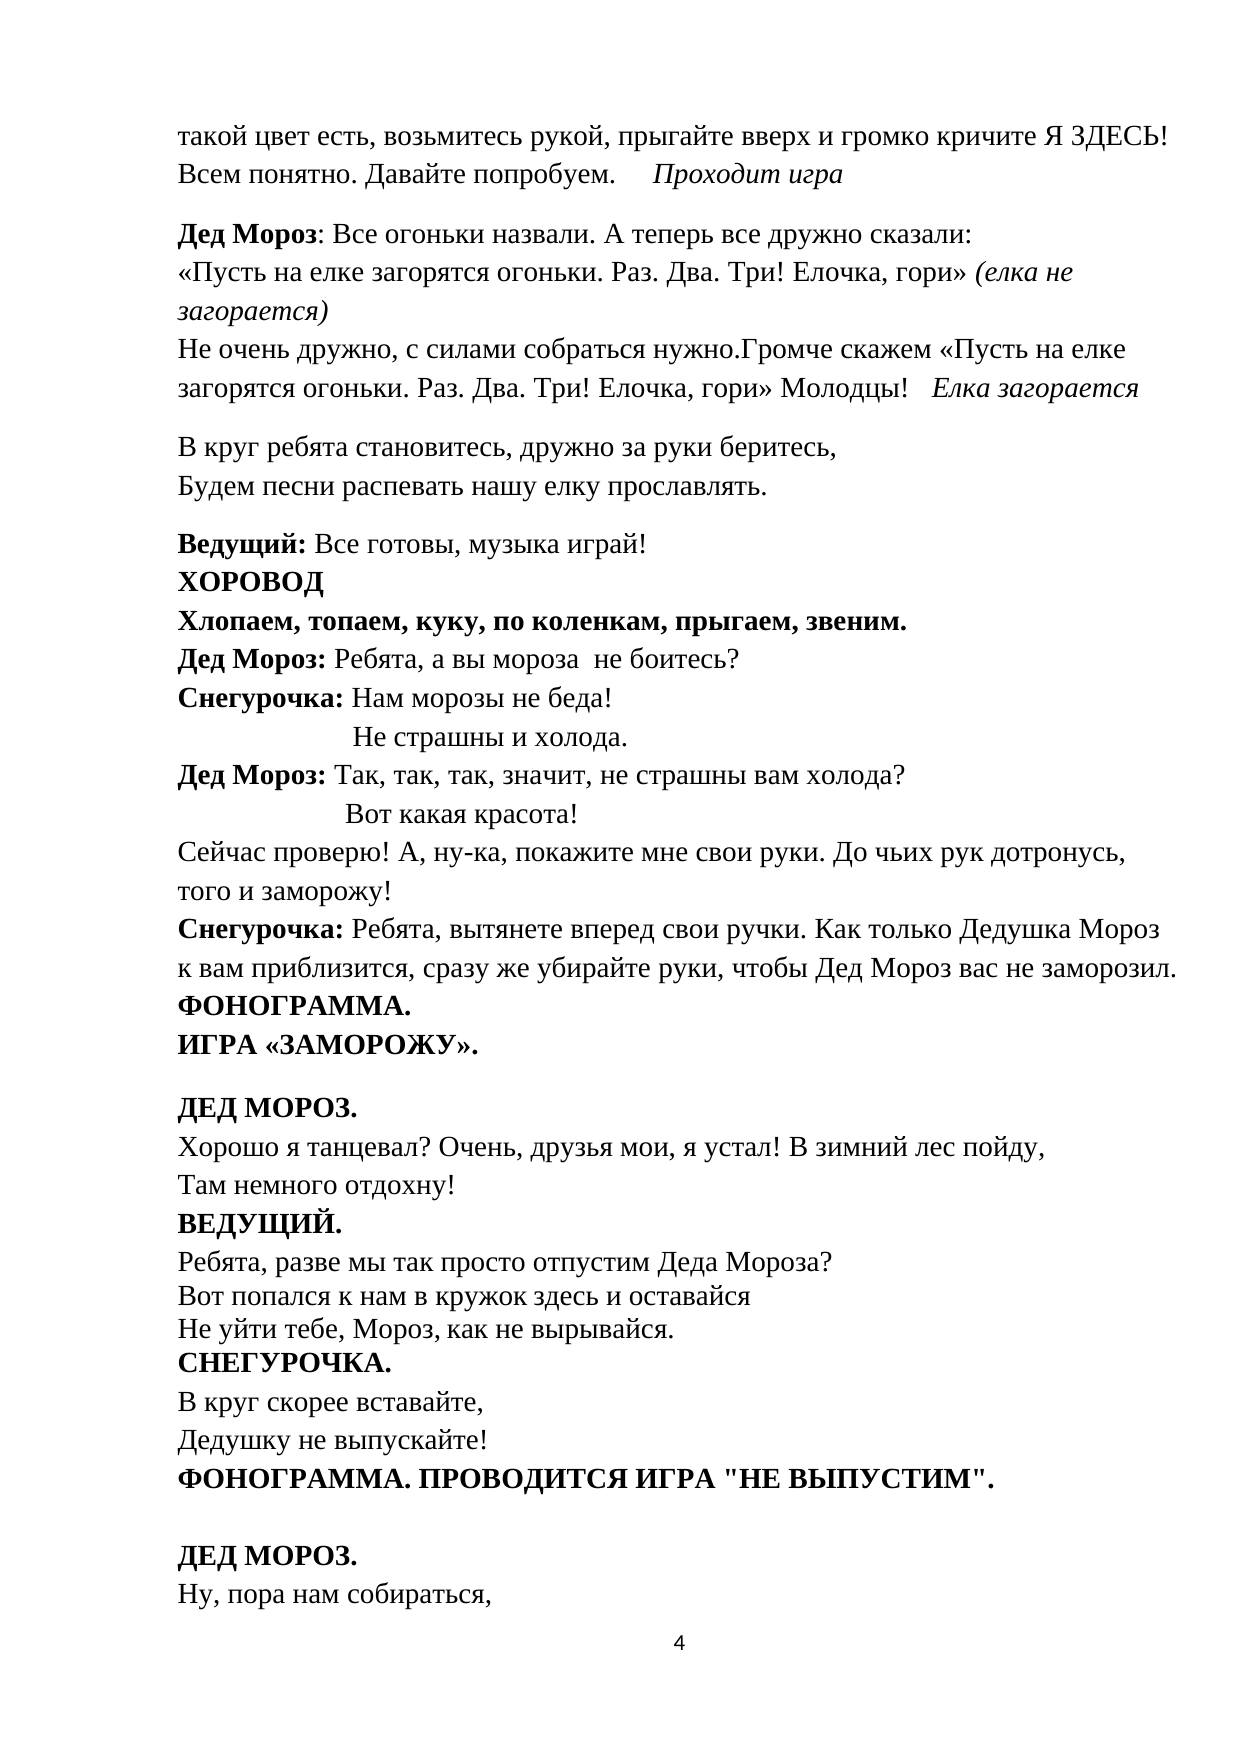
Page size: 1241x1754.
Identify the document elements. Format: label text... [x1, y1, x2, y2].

text Не уйти тебе, Мороз, как не вырывайся. [177, 1312, 1181, 1345]
text Снегурочка: Нам морозы не беда! [177, 680, 1181, 714]
text В круг скорее вставайте, [177, 1384, 1181, 1417]
text В круг ребята становитесь, дружно за руки беритесь, Будем песни распевать нашу елку прославлять. [177, 429, 1181, 502]
text Вот попался к нам в кружок здесь и оставайся [177, 1278, 1181, 1312]
text Хорошо я танцевал? Очень, друзья мои, я устал! В зимний лес пойду, [177, 1129, 1181, 1162]
text ДЕД МОРОЗ. [177, 1090, 1181, 1124]
text Не страшны и холода. [177, 719, 1181, 752]
text ДЕД МОРОЗ. [177, 1538, 1181, 1571]
text Хлопаем, топаем, куку, по коленкам, прыгаем, звеним. [177, 603, 1181, 637]
text Сейчас проверю! А, ну-ка, покажите мне свои руки. До чьих рук дотронусь, того и заморожу! [177, 834, 1181, 906]
text Там немного отдохну! [177, 1167, 1181, 1201]
text Дедушку не выпускайте! [177, 1422, 1181, 1456]
text Дед Мороз: Ребята, а вы мороза не боитесь? [177, 642, 1181, 675]
text Вот какая красота! [177, 796, 1181, 829]
text Ведущий: Все готовы, музыка играй! [177, 526, 1181, 559]
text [177, 118, 1181, 190]
text ХОРОВОД [177, 564, 1181, 598]
text Ну, пора нам собираться, [177, 1576, 1181, 1610]
text Ребята, разве мы так просто отпустим Деда Мороза? [177, 1244, 1181, 1278]
text Дед Мороз: Так, так, так, значит, не страшны вам холода? [177, 757, 1181, 791]
text ВЕДУЩИЙ. [177, 1206, 1181, 1239]
text ФОНОГРАММА. ПРОВОДИТСЯ ИГРА "НЕ ВЫПУСТИМ". [177, 1461, 1181, 1494]
text ФОНОГРАММА. [177, 988, 1181, 1022]
text Дед Мороз: Все огоньки назвали. А теперь все дружно сказали: «Пусть на елке загорятся огоньки. Раз. Два. Три! Елочка, гори» (елка не загорается) Не очень дружно, с силами собраться нужно.Громче скажем «Пусть на елке загорятся огоньки. Раз. Два. Три! Елочка, гори» Молодцы! Елка загорается [177, 216, 1181, 404]
text СНЕГУРОЧКА. [177, 1345, 1181, 1379]
text ИГРА «ЗАМОРОЖУ». [177, 1027, 1181, 1061]
text Снегурочка: Ребята, вытянете вперед свои ручки. Как только Дедушка Мороз к вам приблизится, сразу же убирайте руки, чтобы Дед Мороз вас не заморозил. [177, 911, 1181, 983]
